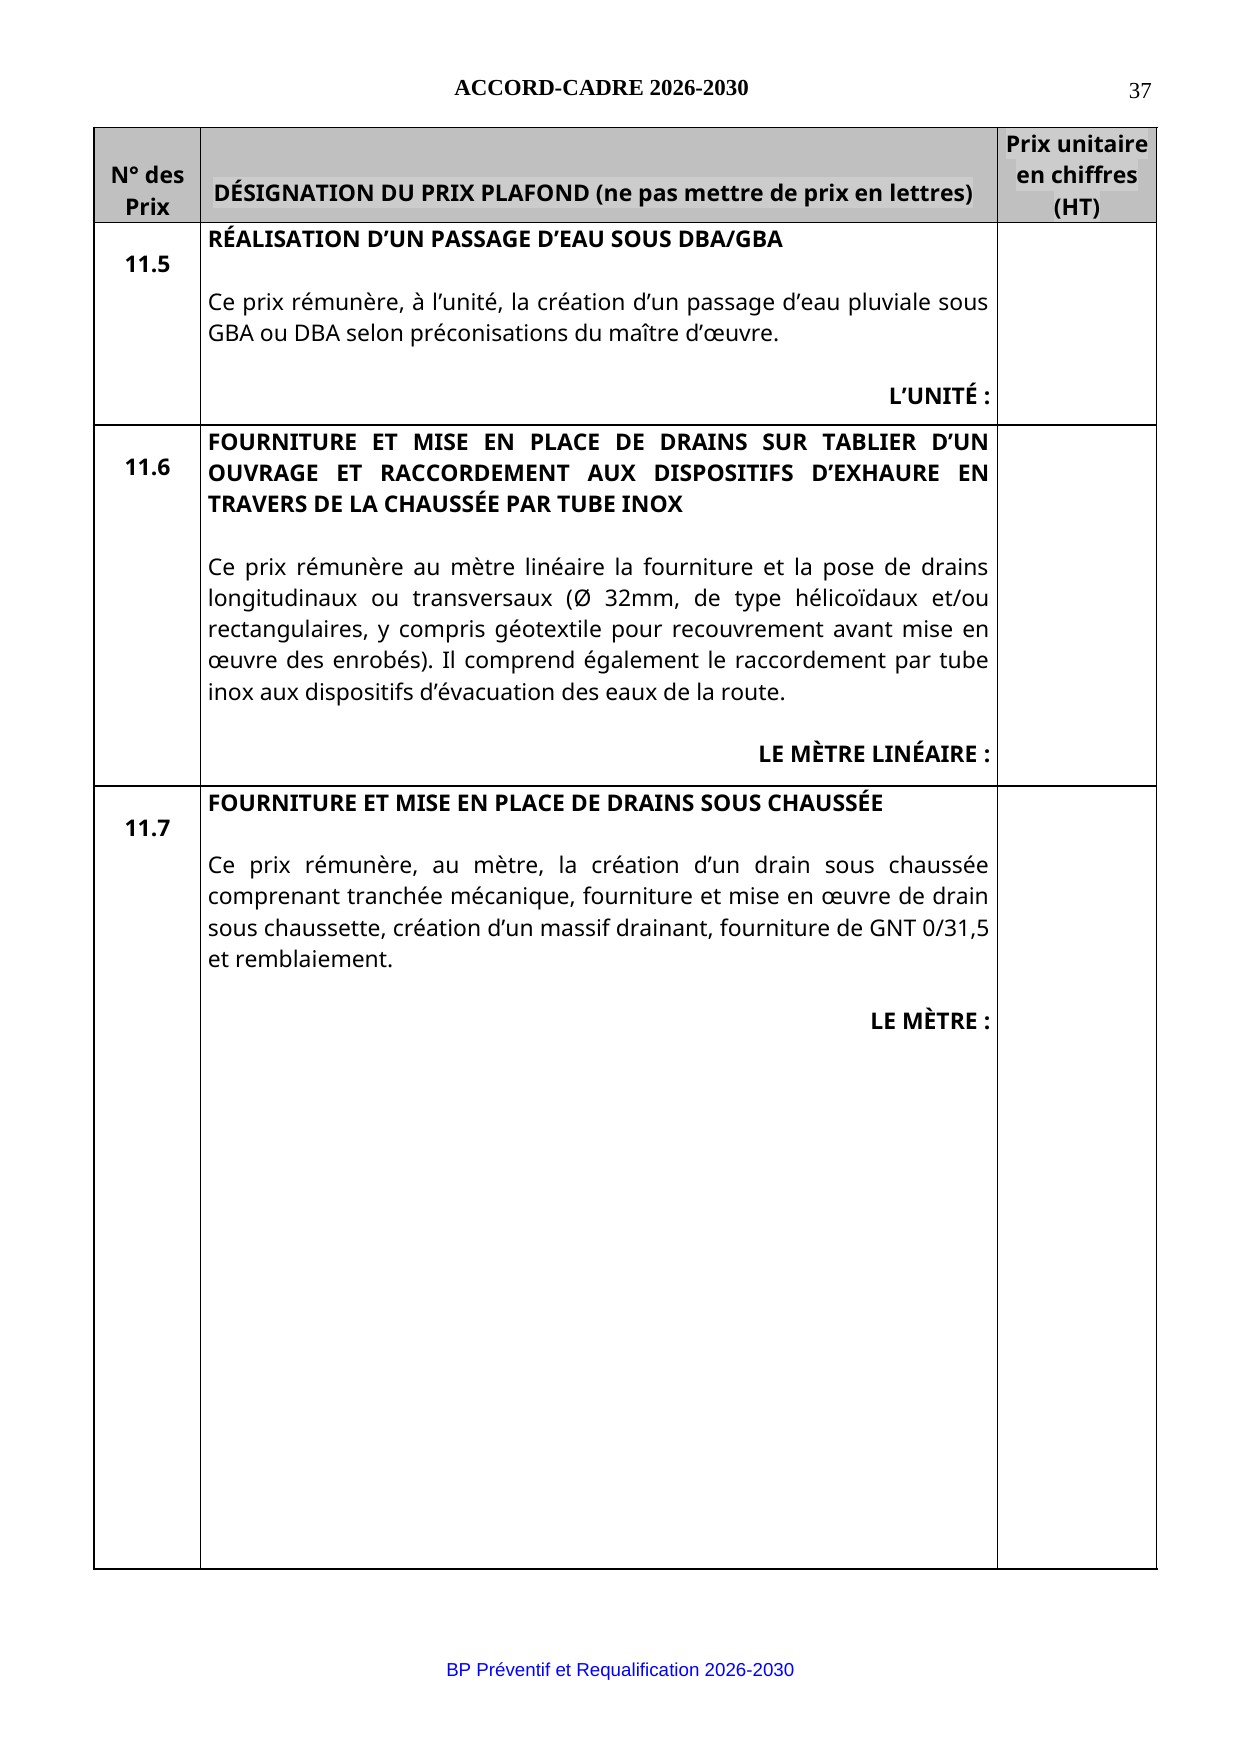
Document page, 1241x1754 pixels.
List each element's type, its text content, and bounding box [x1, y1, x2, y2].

table_cell [998, 426, 1156, 785]
table_cell 11.5 [95, 223, 200, 424]
table_header DÉSIGNATION DU PRIX PLAFOND (ne pas mettre de prix en lettres) [201, 128, 997, 222]
table_cell 11.7 [95, 787, 200, 1568]
table_cell [998, 787, 1156, 1568]
table_cell [998, 223, 1156, 424]
table_cell RÉALISATION D’UN PASSAGE D’EAU SOUS DBA/GBA Ce prix rémunère, à l’unité, la création d’un passage d’eau pluviale sous GBA ou DBA selon préconisations du maître d’œuvre. L’UNITÉ : [201, 223, 997, 424]
table_header Prix unitaire en chiffres (HT) [998, 128, 1054, 222]
table_header Prix unitaire en chiffres (HT) [1100, 128, 1156, 222]
table_header N° des Prix [95, 128, 200, 222]
table_cell FOURNITURE ET MISE EN PLACE DE DRAINS SOUS CHAUSSÉE Ce prix rémunère, au mètre, la création d’un drain sous chaussée comprenant tranchée mécanique, fourniture et mise en œuvre de drain sous chaussette, création d’un massif drainant, fourniture de GNT 0/31,5 et remblaiement. LE MÈTRE : [201, 787, 997, 1568]
table_cell 11.6 [95, 426, 200, 785]
table_cell FOURNITURE ET MISE EN PLACE DE DRAINS SUR TABLIER D’UN OUVRAGE ET RACCORDEMENT AUX DISPOSITIFS D’EXHAURE EN TRAVERS DE LA CHAUSSÉE PAR TUBE INOX Ce prix rémunère au mètre linéaire la fourniture et la pose de drains longitudinaux ou transversaux (Ø 32mm, de type hélicoïdaux et/ou rectangulaires, y compris géotextile pour recouvrement avant mise en œuvre des enrobés). Il comprend également le raccordement par tube inox aux dispositifs d’évacuation des eaux de la route. LE MÈTRE LINÉAIRE : [201, 426, 997, 785]
